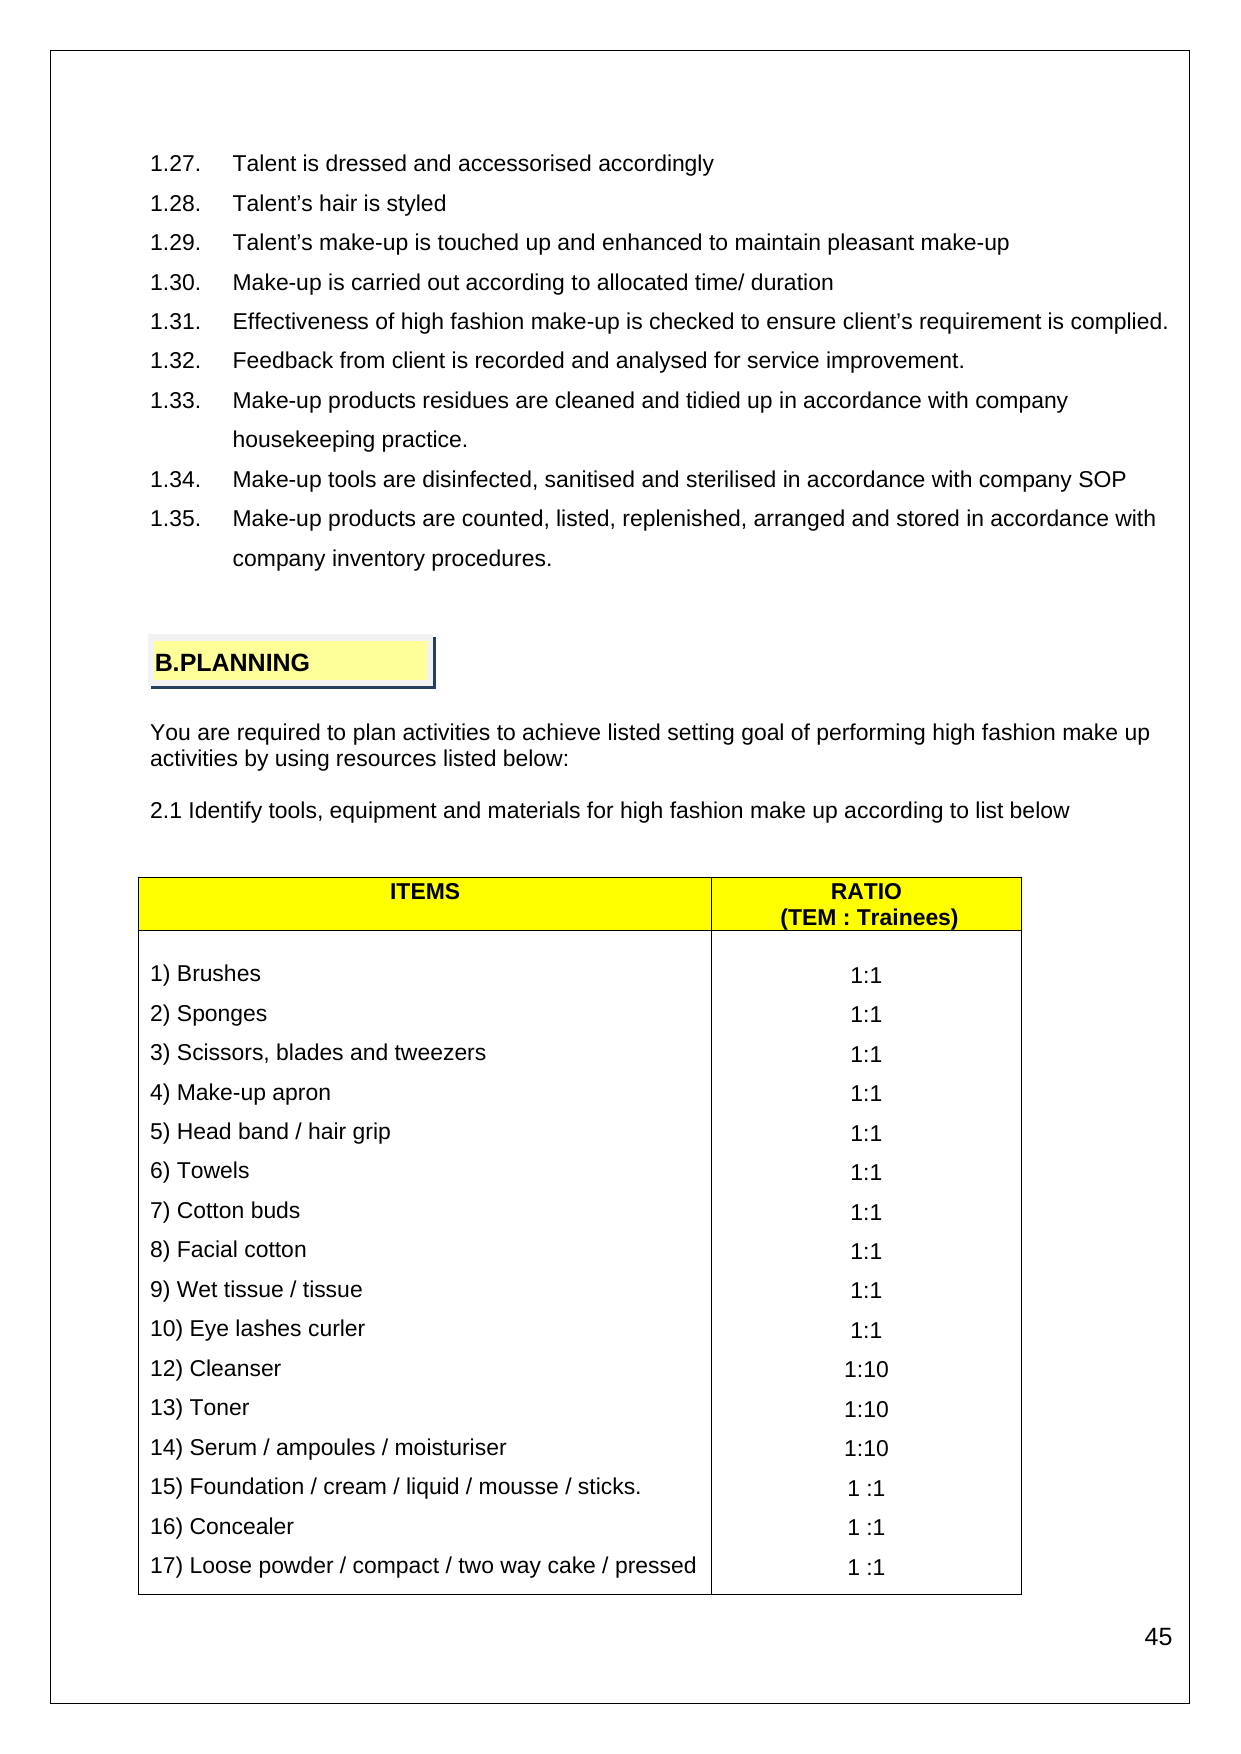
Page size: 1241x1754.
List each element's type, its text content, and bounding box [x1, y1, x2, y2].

list Talent’s hair is styled [150, 189, 1172, 216]
list Make-up products residues are cleaned and tidied up in accordance with company housekeeping practice. [150, 387, 1172, 453]
list Talent’s make-up is touched up and enhanced to maintain pleasant make-up [150, 229, 1172, 255]
list Make-up is carried out according to allocated time/ duration [150, 268, 1172, 295]
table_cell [139, 931, 711, 1594]
list Effectiveness of high fashion make-up is checked to ensure client’s requirement is complied. [150, 308, 1172, 334]
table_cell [712, 931, 1021, 1594]
table_header RATIO (TEM : Trainees) [712, 878, 1021, 930]
list Make-up tools are disinfected, sanitised and sterilised in accordance with company SOP [150, 466, 1172, 492]
list Make-up products are counted, listed, replenished, arranged and stored in accordance with company inventory procedures. [150, 505, 1172, 571]
list Talent is dressed and accessorised accordingly [150, 150, 1172, 176]
table_header ITEMS [139, 878, 711, 930]
list 2.1 Identify tools, equipment and materials for high fashion make up according to list below [150, 797, 1172, 824]
list Feedback from client is recorded and analysed for service improvement. [150, 347, 1172, 374]
list You are required to plan activities to achieve listed setting goal of performing high fashion make up activities by using resources listed below: [150, 718, 1172, 771]
